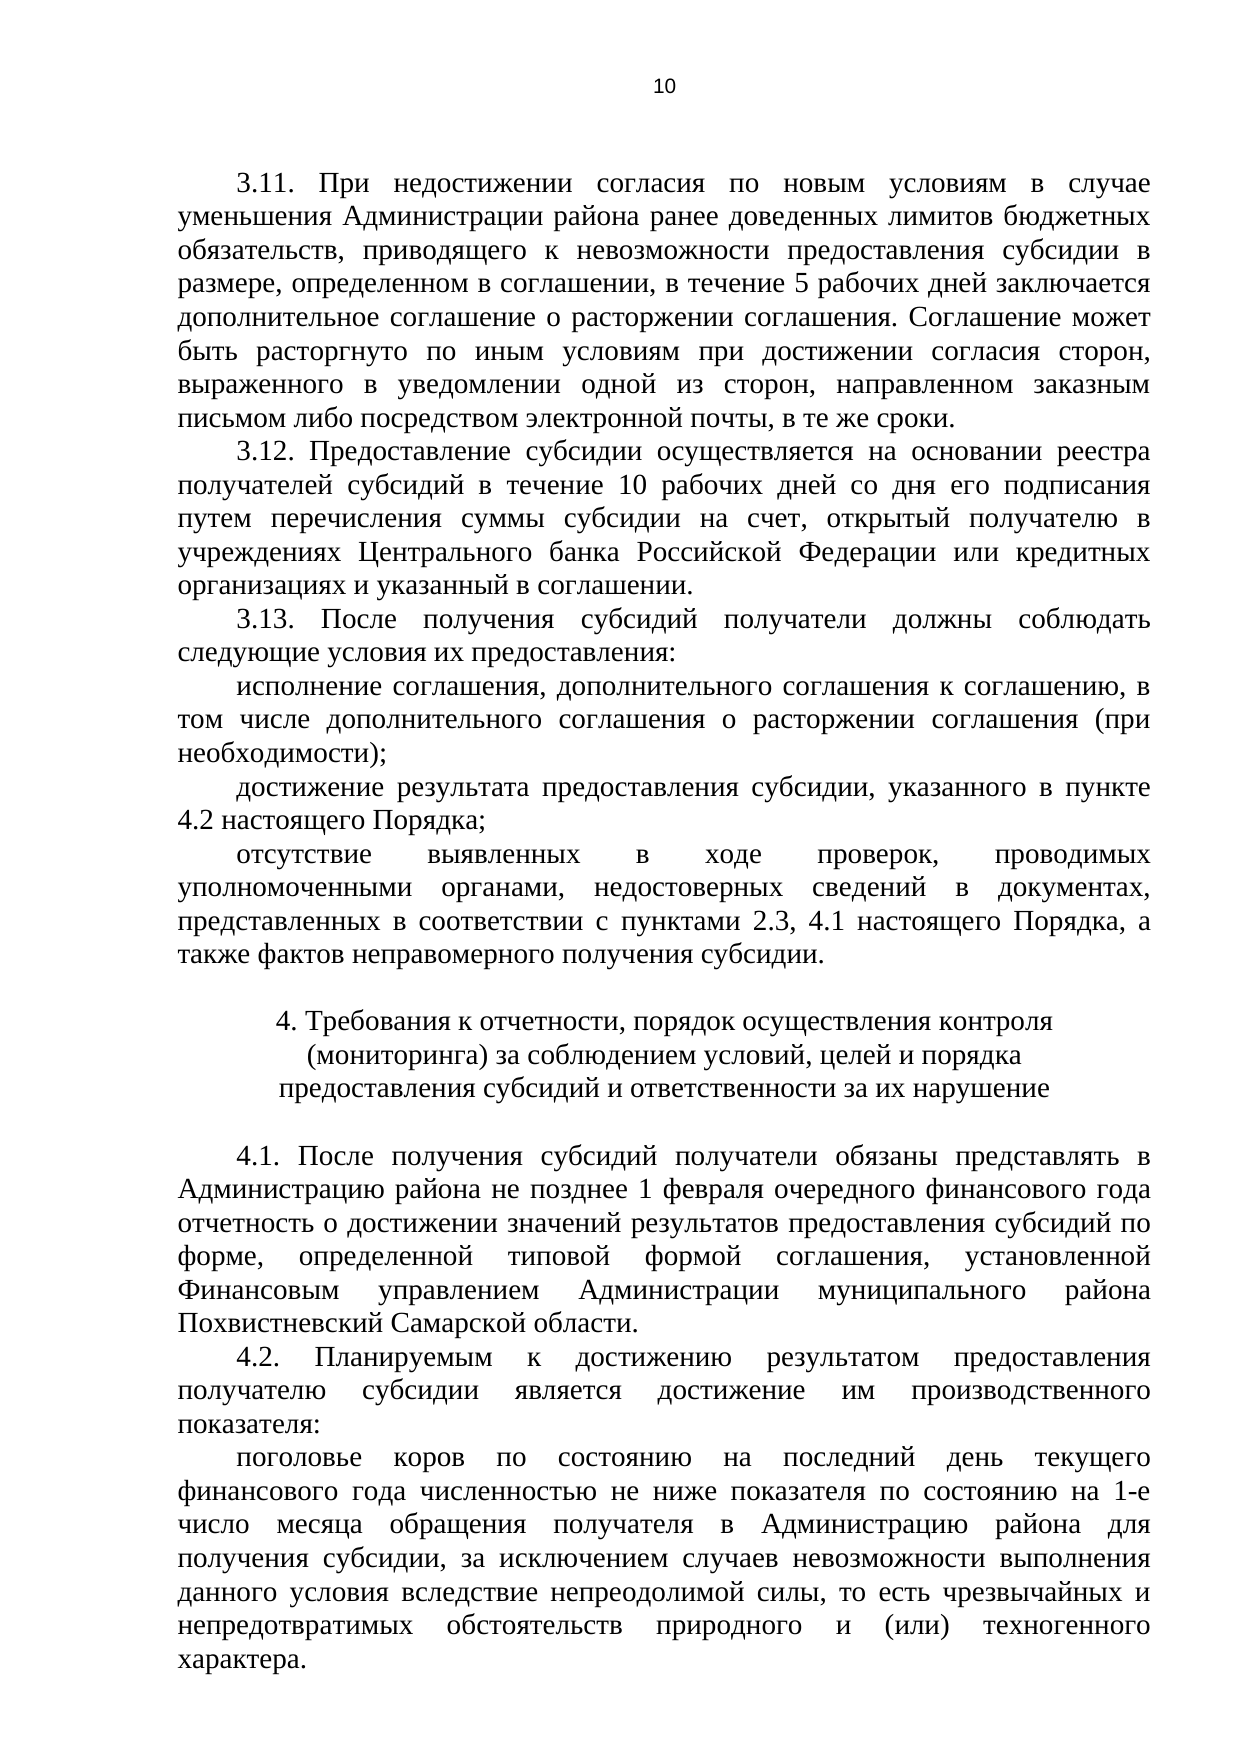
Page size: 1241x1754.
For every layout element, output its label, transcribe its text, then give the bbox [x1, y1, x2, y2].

text отсутствие выявленных в ходе проверок, проводимых уполномоченными органами, недостоверных сведений в документах, представленных в соответствии с пунктами 2.3, 4.1 настоящего Порядка, а также фактов неправомерного получения субсидии. [177, 836, 1152, 970]
text достижение результата предоставления субсидии, указанного в пункте 4.2 настоящего Порядка; [177, 769, 1152, 836]
text (мониторинга) за соблюдением условий, целей и порядка [177, 1037, 1152, 1071]
text 3.13. После получения субсидий получатели должны соблюдать следующие условия их предоставления: [177, 601, 1152, 668]
text 3.11. При недостижении согласия по новым условиям в случае уменьшения Администрации района ранее доведенных лимитов бюджетных обязательств, приводящего к невозможности предоставления субсидии в размере, определенном в соглашении, в течение 5 рабочих дней заключается дополнительное соглашение о расторжении соглашения. Соглашение может быть расторгнуто по иным условиям при достижении согласия сторон, выраженного в уведомлении одной из сторон, направленном заказным письмом либо посредством электронной почты, в те же сроки. [177, 165, 1152, 433]
text 4. Требования к отчетности, порядок осуществления контроля [177, 1003, 1152, 1037]
text 4.2. Планируемым к достижению результатом предоставления получателю субсидии является достижение им производственного показателя: [177, 1339, 1152, 1439]
text исполнение соглашения, дополнительного соглашения к соглашению, в том числе дополнительного соглашения о расторжении соглашения (при необходимости); [177, 668, 1152, 769]
text 3.12. Предоставление субсидии осуществляется на основании реестра получателей субсидий в течение 10 рабочих дней со дня его подписания путем перечисления суммы субсидии на счет, открытый получателю в учреждениях Центрального банка Российской Федерации или кредитных организациях и указанный в соглашении. [177, 433, 1152, 601]
text предоставления субсидий и ответственности за их нарушение [177, 1071, 1152, 1104]
text 4.1. После получения субсидий получатели обязаны представлять в Администрацию района не позднее 1 февраля очередного финансового года отчетность о достижении значений результатов предоставления субсидий по форме, определенной типовой формой соглашения, установленной Финансовым управлением Администрации муниципального района Похвистневский Самарской области. [177, 1138, 1152, 1339]
text поголовье коров по состоянию на последний день текущего финансового года численностью не ниже показателя по состоянию на 1-е число месяца обращения получателя в Администрацию района для получения субсидии, за исключением случаев невозможности выполнения данного условия вследствие непреодолимой силы, то есть чрезвычайных и непредотвратимых обстоятельств природного и (или) техногенного характера. [177, 1439, 1152, 1674]
